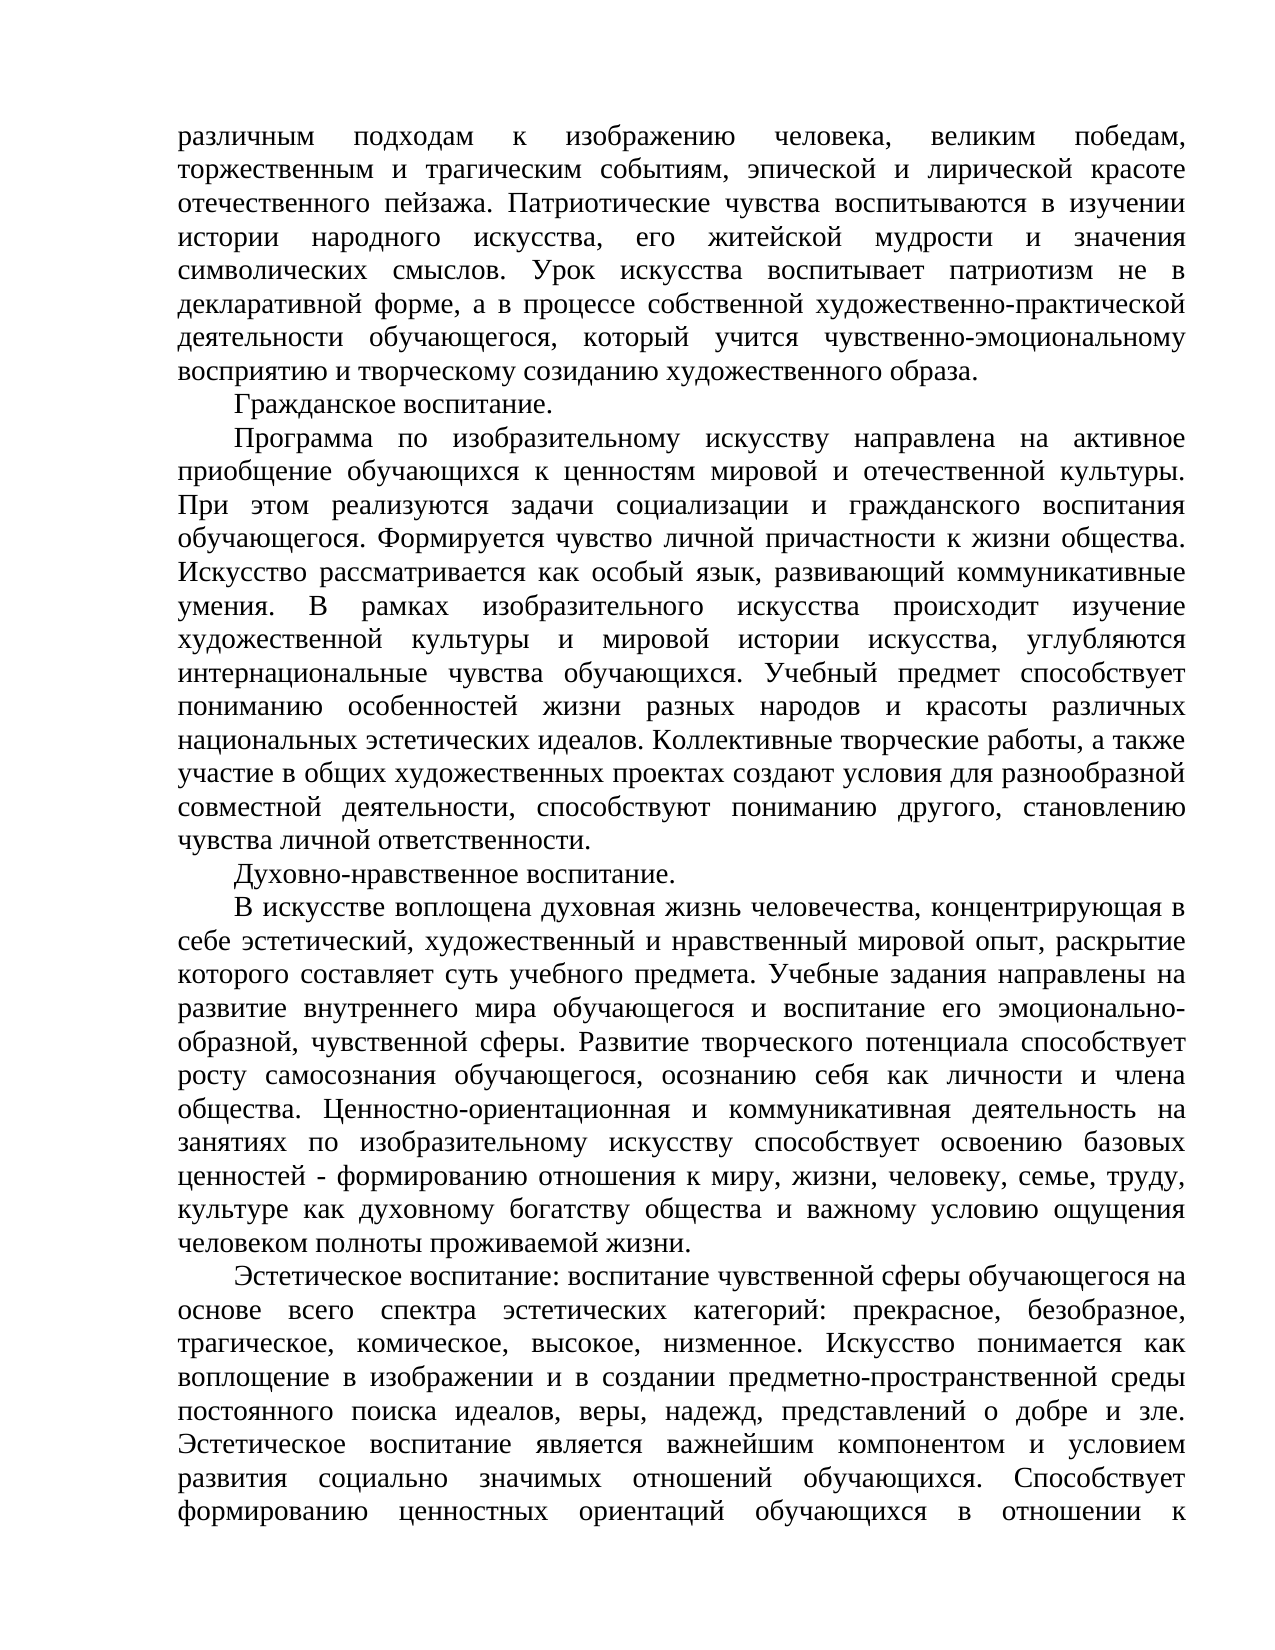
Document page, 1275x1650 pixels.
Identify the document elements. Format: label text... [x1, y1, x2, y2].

text Гражданское воспитание. [177, 386, 1186, 420]
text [177, 118, 1186, 386]
text Программа по изобразительному искусству направлена на активное приобщение обучающихся к ценностям мировой и отечественной культуры. При этом реализуются задачи социализации и гражданского воспитания обучающегося. Формируется чувство личной причастности к жизни общества. Искусство рассматривается как особый язык, развивающий коммуникативные умения. В рамках изобразительного искусства происходит изучение художественной культуры и мировой истории искусства, углубляются интернациональные чувства обучающихся. Учебный предмет способствует пониманию особенностей жизни разных народов и красоты различных национальных эстетических идеалов. Коллективные творческие работы, а также участие в общих художественных проектах создают условия для разнообразной совместной деятельности, способствуют пониманию другого, становлению чувства личной ответственности. [177, 420, 1186, 856]
text В искусстве воплощена духовная жизнь человечества, концентрирующая в себе эстетический, художественный и нравственный мировой опыт, раскрытие которого составляет суть учебного предмета. Учебные задания направлены на развитие внутреннего мира обучающегося и воспитание его эмоционально-образной, чувственной сферы. Развитие творческого потенциала способствует росту самосознания обучающегося, осознанию себя как личности и члена общества. Ценностно-ориентационная и коммуникативная деятельность на занятиях по изобразительному искусству способствует освоению базовых ценностей - формированию отношения к миру, жизни, человеку, семье, труду, культуре как духовному богатству общества и важному условию ощущения человеком полноты проживаемой жизни. [177, 889, 1186, 1258]
text Духовно-нравственное воспитание. [177, 856, 1186, 889]
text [177, 1258, 1186, 1527]
